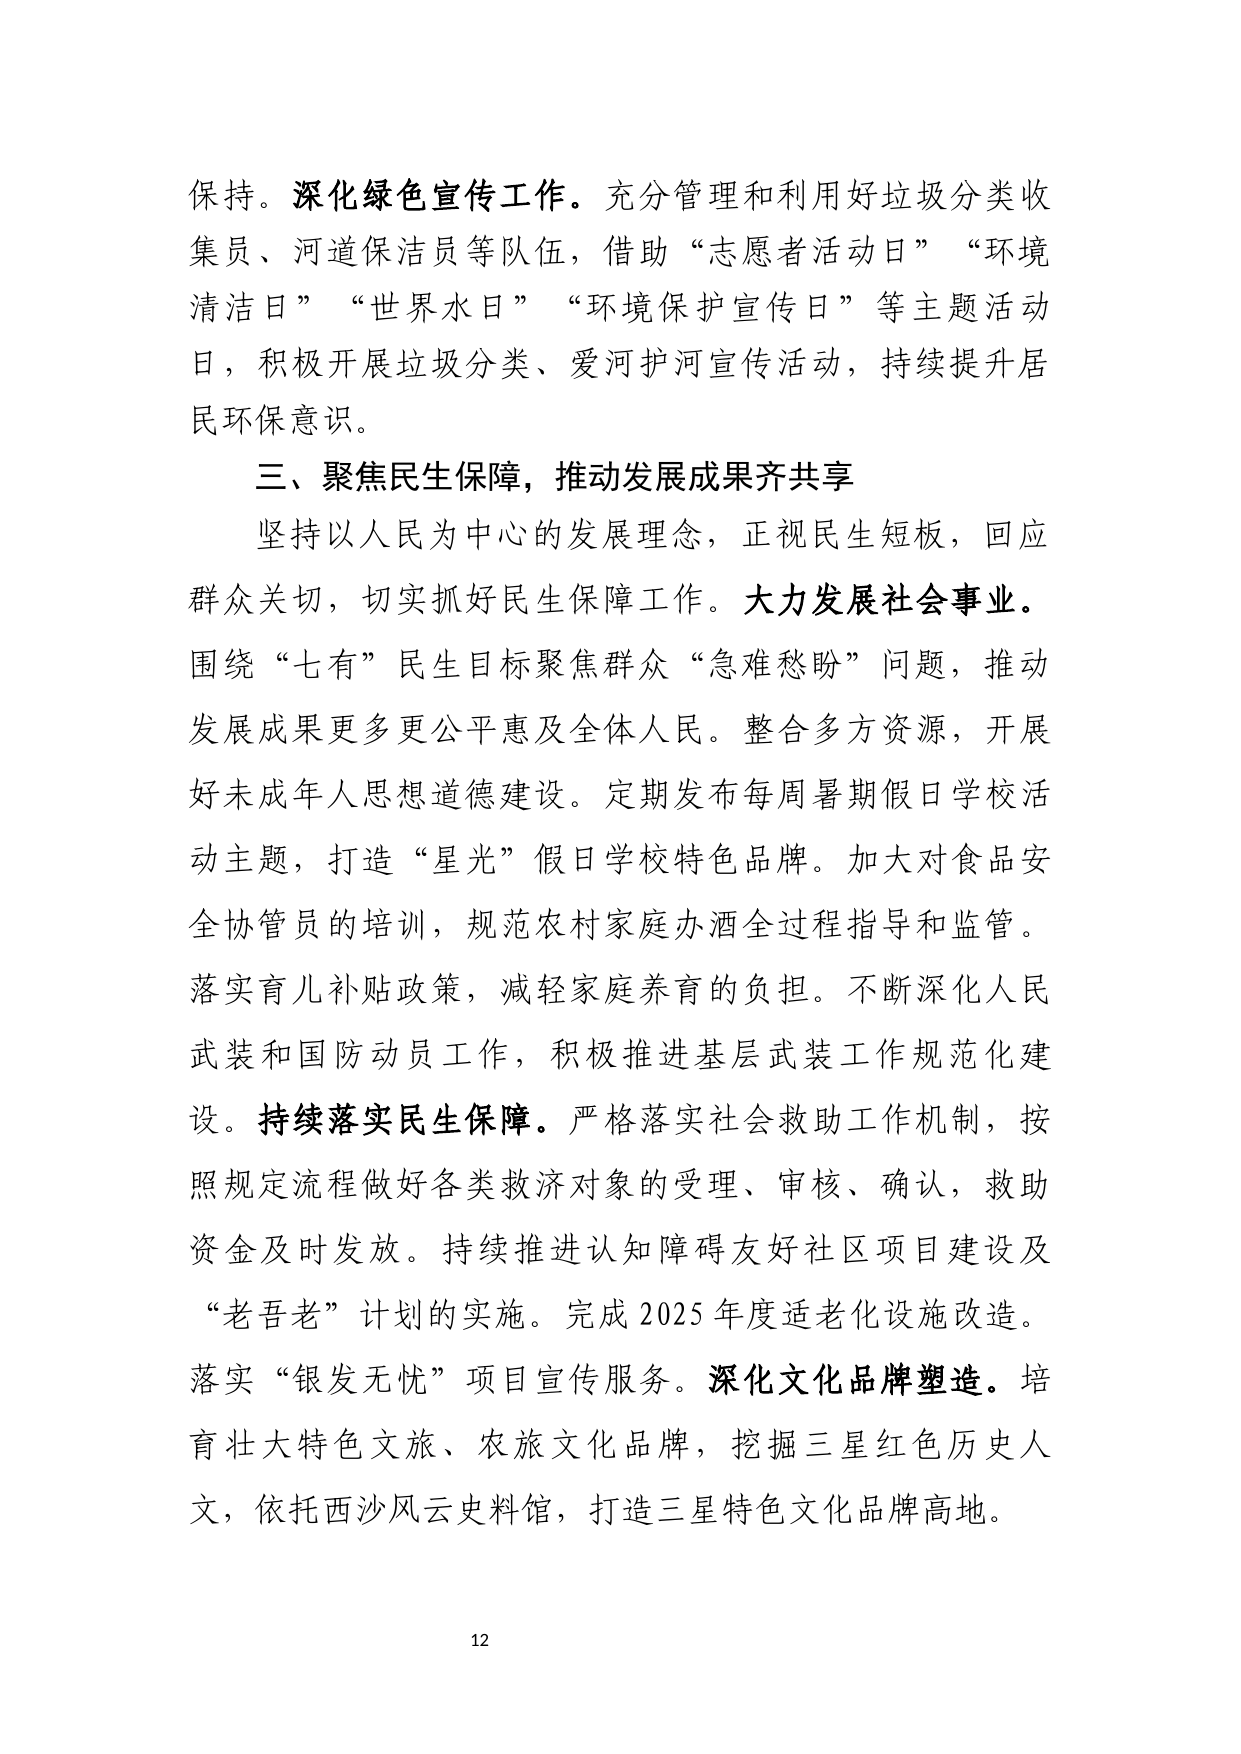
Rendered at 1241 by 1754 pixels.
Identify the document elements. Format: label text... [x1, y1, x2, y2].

text 三、聚焦民生保障，推动发展成果齐共享 [187, 443, 1053, 499]
text 坚持以人民为中心的发展理念，正视民生短板，回应群众关切，切实抓好民生保障工作。大力发展社会事业。围绕“七有”民生目标聚焦群众“急难愁盼”问题，推动发展成果更多更公平惠及全体人民。整合多方资源，开展好未成年人思想道德建设。定期发布每周暑期假日学校活动主题，打造“星光”假日学校特色品牌。加大对食品安全协管员的培训，规范农村家庭办酒全过程指导和监管。落实育儿补贴政策，减轻家庭养育的负担。不断深化人民武装和国防动员工作，积极推进基层武装工作规范化建设。持续落实民生保障。严格落实社会救助工作机制，按照规定流程做好各类救济对象的受理、审核、确认，救助资金及时发放。持续推进认知障碍友好社区项目建设及“老吾老”计划的实施。完成2025年度适老化设施改造。落实“银发无忧”项目宣传服务。深化文化品牌塑造。培育壮大特色文旅、农旅文化品牌，挖掘三星红色历史人文，依托西沙风云史料馆，打造三星特色文化品牌高地。 [187, 499, 1053, 1539]
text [187, 162, 1053, 443]
